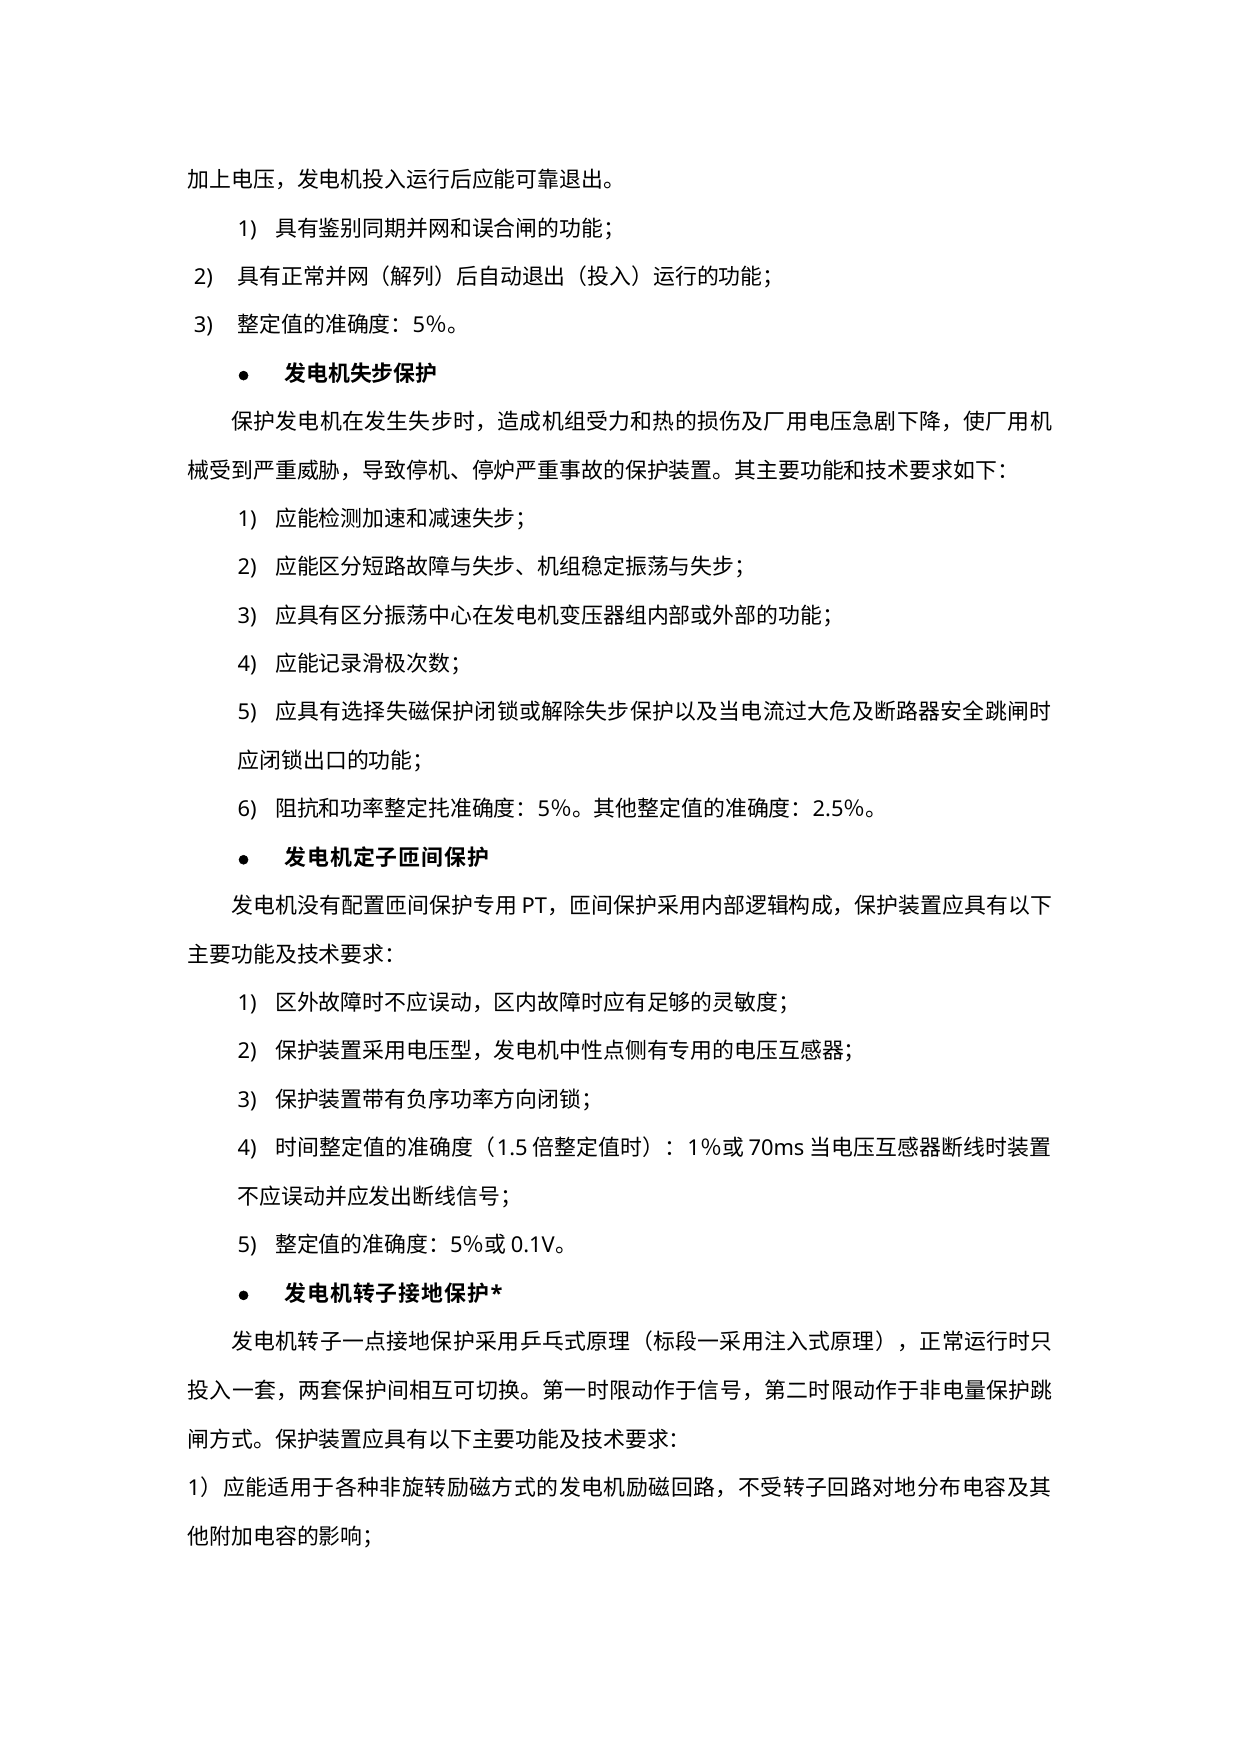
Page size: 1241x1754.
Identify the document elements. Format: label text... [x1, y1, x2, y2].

list 应能区分短路故障与失步、机组稳定振荡与失步； [237, 549, 1053, 582]
list 时间整定值的准确度（1.5倍整定值时）：1％或70ms当电压互感器断线时装置不应误动并应发出断线信号； [237, 1130, 1053, 1211]
list 发电机定子匝间保护 [237, 839, 1053, 872]
list 发电机转子接地保护* [237, 1275, 1053, 1308]
list 应能检测加速和减速失步； [237, 501, 1053, 533]
list 整定值的准确度：5％。 [194, 307, 1053, 339]
list 发电机转子一点接地保护采用乒乓式原理（标段一采用注入式原理），正常运行时只投入一套，两套保护间相互可切换。第一时限动作于信号，第二时限动作于非电量保护跳闸方式。保护装置应具有以下主要功能及技术要求： [187, 1324, 1053, 1454]
list 具有鉴别同期并网和误合闸的功能； [237, 210, 1053, 243]
list 保护装置带有负序功率方向闭锁； [237, 1082, 1053, 1114]
list 阻抗和功率整定扥准确度：5％。其他整定值的准确度：2.5％。 [237, 791, 1053, 824]
list 发电机失步保护 [237, 355, 1053, 388]
list 具有正常并网（解列）后自动退出（投入）运行的功能； [194, 259, 1053, 291]
list 区外故障时不应误动，区内故障时应有足够的灵敏度； [237, 985, 1053, 1017]
text 保护发电机在发生失步时，造成机组受力和热的损伤及厂用电压急剧下降，使厂用机械受到严重威胁，导致停机、停炉严重事故的保护装置。其主要功能和技术要求如下： [187, 404, 1053, 485]
list 整定值的准确度：5％或0.1V。 [237, 1227, 1053, 1259]
list 1）应能适用于各种非旋转励磁方式的发电机励磁回路，不受转子回路对地分布电容及其他附加电容的影响； [187, 1469, 1053, 1551]
text 发电机没有配置匝间保护专用PT，匝间保护采用内部逻辑构成，保护装置应具有以下主要功能及技术要求： [187, 888, 1053, 969]
list 应能记录滑极次数； [237, 646, 1053, 678]
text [187, 162, 1053, 194]
list 应具有选择失磁保护闭锁或解除失步保护以及当电流过大危及断路器安全跳闸时应闭锁出口的功能； [237, 694, 1053, 775]
list 保护装置采用电压型，发电机中性点侧有专用的电压互感器； [237, 1033, 1053, 1066]
list 应具有区分振荡中心在发电机变压器组内部或外部的功能； [237, 597, 1053, 630]
